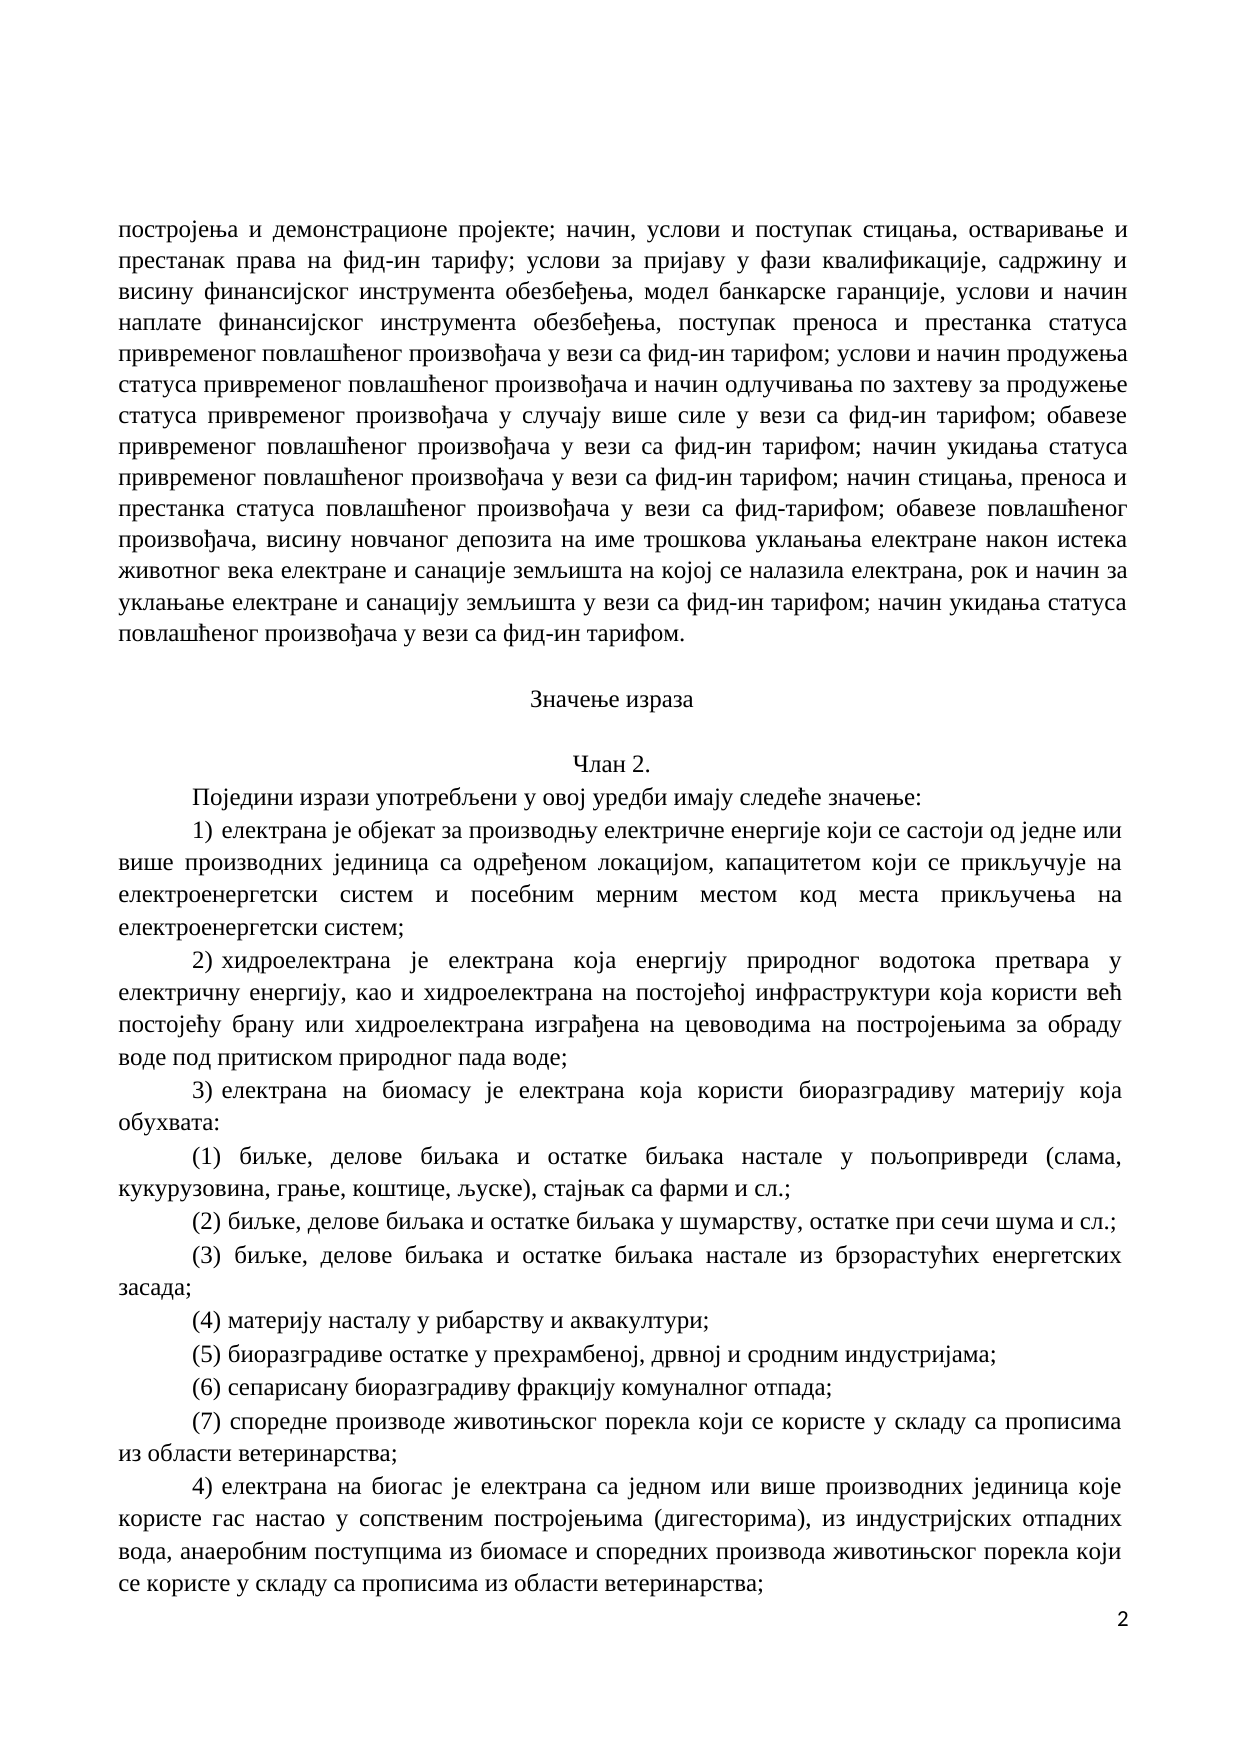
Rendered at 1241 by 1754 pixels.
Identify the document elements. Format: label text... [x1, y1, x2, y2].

text Значење израза [118, 684, 1105, 713]
list електрана на биогас је електрана са једном или више производних јединица које користе гас настао у сопственим постројењима (дигесторима), из индустријских отпадних вода, анаеробним поступцима из биомасе и споредних производа животињског порекла који се користе у складу са прописима из области ветеринарства; [118, 1471, 1123, 1597]
list сепарисану биоразградиву фракцију комуналног отпада; [118, 1372, 1123, 1401]
list биљке, делове биљака и остатке биљака у шумарству, остатке при сечи шума и сл.; [118, 1206, 1123, 1235]
list споредне производе животињског порекла који се користе у складу са прописима из области ветеринарства; [118, 1406, 1123, 1467]
list биљке, делове биљака и остатке биљака настале из брзорастућих енергетских засада; [118, 1240, 1123, 1301]
text Поједини изрази употребљени у овој уредби имају следеће значење: [118, 782, 1123, 811]
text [118, 214, 1128, 646]
list електрана је објекат за производњу електричне енергије који се састоји од једне или више производних јединица са одређеном локацијом, капацитетом који се прикључује на електроенергетски систем и посебним мерним местом код места прикључења на електроенергетски систем; [118, 815, 1123, 941]
list материју насталу у рибарству и аквакултури; [118, 1305, 1123, 1334]
list биоразградиве остатке у прехрамбеној, дрвној и сродним индустријама; [118, 1339, 1123, 1368]
list хидроелектрана је електрана која енергију природног водотока претвара у електричну енергију, као и хидроелектрана на постојећој инфраструктури која користи већ постојећу брану или хидроелектрана изграђена на цевоводима на постројењима за обраду воде под притиском природног пада воде; [118, 945, 1123, 1070]
list биљке, делове биљака и остатке биљака настале у пољопривреди (слама, кукурузовина, грање, коштице, љуске), стајњак са фарми и сл.; [118, 1141, 1123, 1202]
text Члан 2. [118, 749, 1105, 778]
list електрана на биомасу је електрана која користи биоразградиву материју која обухвата: [118, 1075, 1123, 1136]
